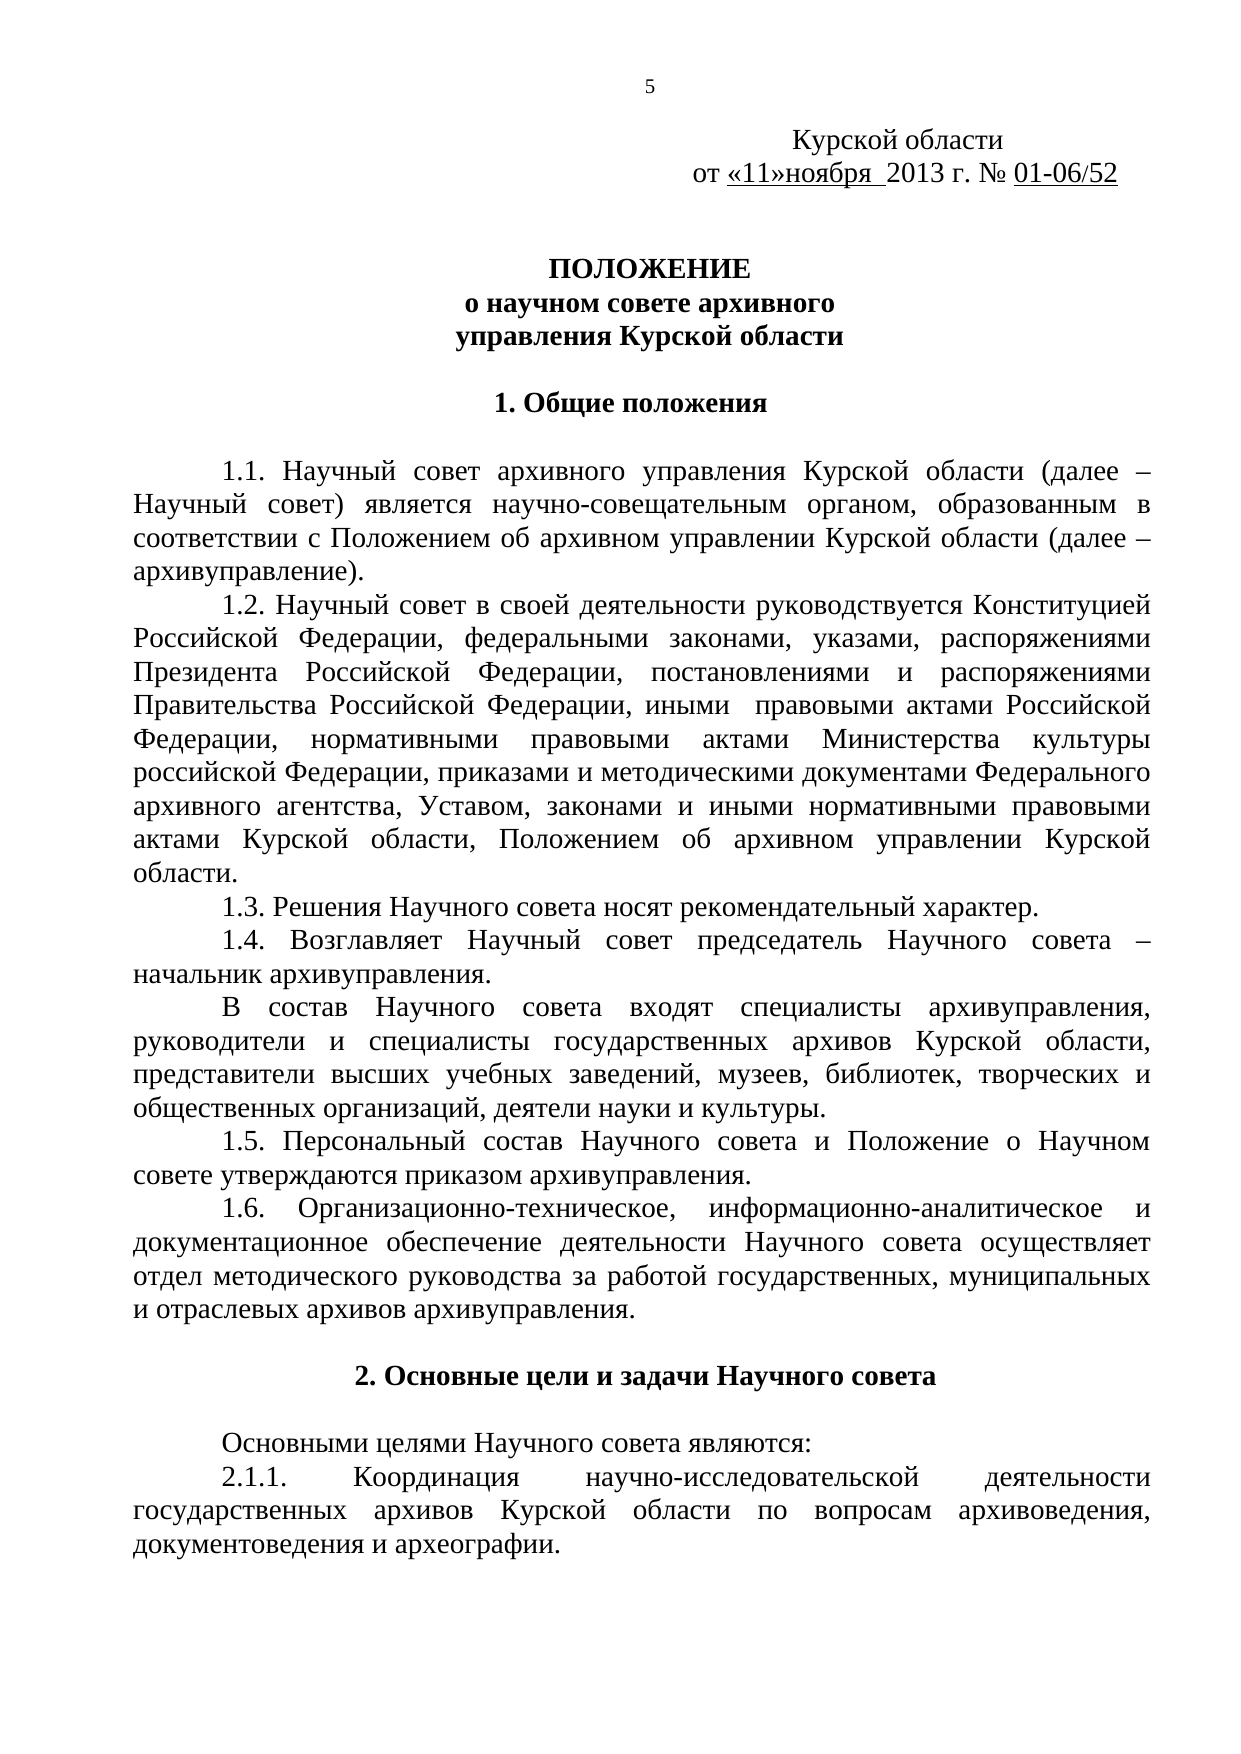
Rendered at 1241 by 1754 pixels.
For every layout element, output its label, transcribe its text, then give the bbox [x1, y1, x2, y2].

list 2. Основные цели и задачи Научного совета [0, 1358, 1152, 1392]
list Основными целями Научного совета являются: [133, 1425, 1152, 1459]
list 1.4. Возглавляет Научный совет председатель Научного совета – начальник архивуправления. [133, 922, 1152, 989]
text Курской области [148, 122, 1152, 156]
text ПОЛОЖЕНИЕ [148, 251, 1152, 285]
list 1.1. Научный совет архивного управления Курской области (далее – Научный совет) является научно-совещательным органом, образованным в соответствии с Положением об архивном управлении Курской области (далее – архивуправление). [133, 453, 1152, 587]
text от «11»ноября 2013 г. № 01-06/52 [148, 156, 1152, 189]
list 1.3. Решения Научного совета носят рекомендательный характер. [133, 889, 1152, 922]
list В состав Научного совета входят специалисты архивуправления, руководители и специалисты государственных архивов Курской области, представители высших учебных заведений, музеев, библиотек, творческих и общественных организаций, деятели науки и культуры. [133, 989, 1152, 1123]
list 2.1.1. Координация научно-исследовательской деятельности государственных архивов Курской области по вопросам архивоведения, документоведения и археографии. [133, 1459, 1152, 1559]
text управления Курской области [148, 318, 1152, 352]
list 1.6. Организационно-техническое, информационно-аналитическое и документационное обеспечение деятельности Научного совета осуществляет отдел методического руководства за работой государственных, муниципальных и отраслевых архивов архивуправления. [133, 1191, 1152, 1325]
text 1. Общие положения [362, 386, 1152, 419]
list 1.5. Персональный состав Научного совета и Положение о Научном совете утверждаются приказом архивуправления. [133, 1123, 1152, 1191]
list 1.2. Научный совет в своей деятельности руководствуется Конституцией Российской Федерации, федеральными законами, указами, распоряжениями Президента Российской Федерации, постановлениями и распоряжениями Правительства Российской Федерации, иными правовыми актами Российской Федерации, нормативными правовыми актами Министерства культуры российской Федерации, приказами и методическими документами Федерального архивного агентства, Уставом, законами и иными нормативными правовыми актами Курской области, Положением об архивном управлении Курской области. [133, 587, 1152, 889]
text о научном совете архивного [148, 285, 1152, 318]
